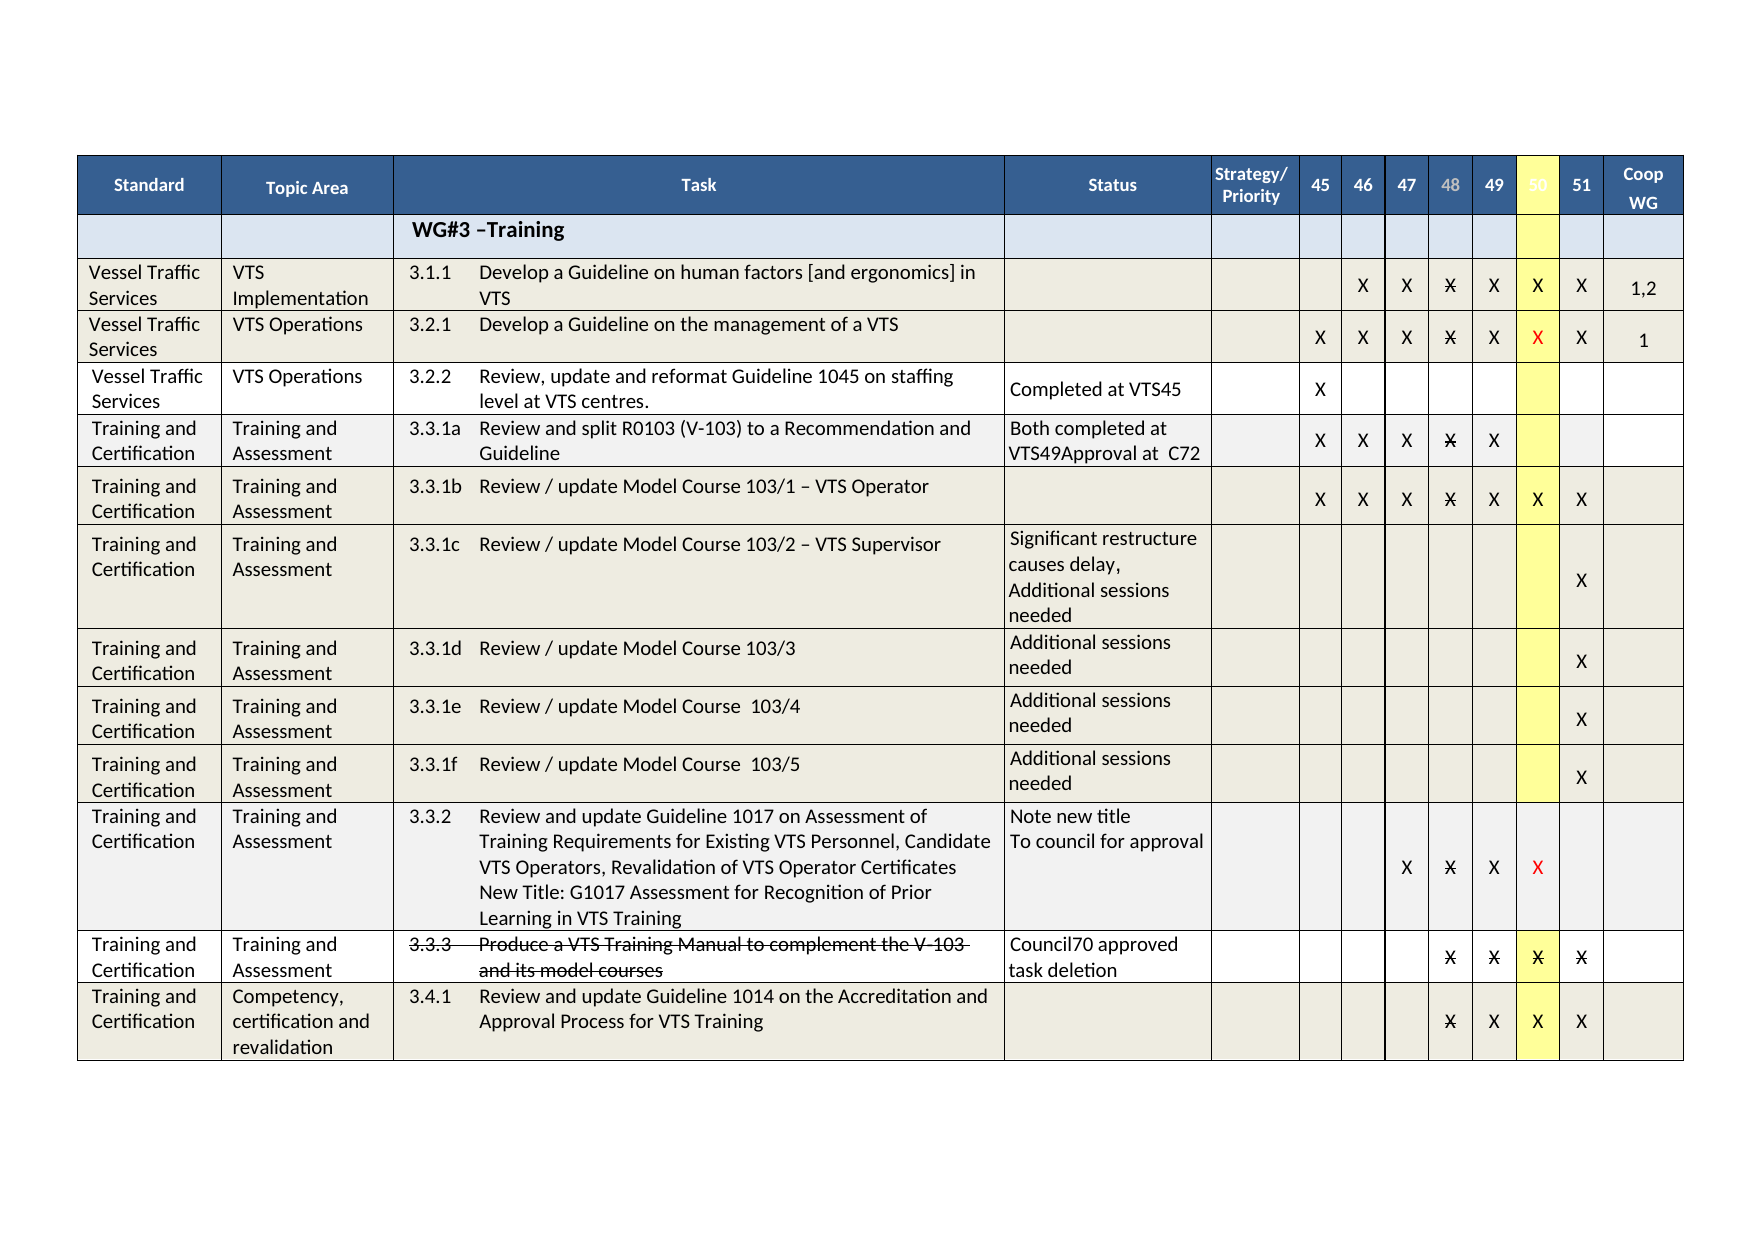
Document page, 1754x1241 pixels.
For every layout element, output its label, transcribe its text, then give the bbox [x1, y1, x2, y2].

table_cell Completed at VTS45 [1005, 363, 1211, 414]
table_cell [1005, 311, 1211, 362]
table_cell 3.3.2 Review and update Guideline 1017 on Assessment of Training Requirements for Existing VTS Personnel, Candidate VTS Operators, Revalidation of VTS Operator Certificates New Title: G1017 Assessment for Recognition of Prior Learning in VTS Training [394, 803, 1004, 930]
table_cell Training and Certification [78, 803, 221, 930]
table_header 48 [1429, 156, 1472, 214]
table_cell Additional sessions needed [1005, 687, 1211, 744]
table_cell [1300, 687, 1341, 744]
table_cell [1005, 467, 1211, 524]
table_cell 3.3.1a Review and split R0103 (V-103) to a Recommendation and Guideline [394, 415, 1004, 466]
table_cell X [1560, 629, 1603, 686]
table_cell [1604, 983, 1683, 1059]
table_cell [1386, 525, 1428, 628]
table_cell [1300, 259, 1341, 310]
table_cell Training and Assessment [222, 629, 393, 686]
table_cell [1212, 803, 1299, 930]
table_cell 3.3.1e Review / update Model Course 103/4 [394, 687, 1004, 744]
table_cell [1212, 525, 1299, 628]
table_cell [78, 215, 221, 258]
table_cell X [1429, 311, 1472, 362]
table_cell Training and Assessment [222, 745, 393, 802]
table_cell X [1429, 415, 1472, 466]
table_cell 3.3.1f Review / update Model Course 103/5 [394, 745, 1004, 802]
table_cell Training and Assessment [222, 931, 393, 982]
table_cell [222, 215, 393, 258]
table_cell X [1560, 983, 1603, 1059]
table_cell Training and Assessment [222, 687, 393, 744]
table_cell [1473, 215, 1516, 258]
table_cell Training and Assessment [222, 467, 393, 524]
table_cell [1604, 415, 1683, 466]
table_header 46 [1342, 156, 1384, 214]
table_header 49 [1473, 156, 1516, 214]
table_cell [1342, 215, 1384, 258]
table_cell [1300, 983, 1341, 1059]
table_cell [1342, 745, 1384, 802]
table_cell Training and Certification [78, 931, 221, 982]
table_cell X [1517, 983, 1559, 1059]
table_cell X [1386, 311, 1428, 362]
table_cell [1517, 745, 1559, 802]
table_cell X [1342, 259, 1384, 310]
table_cell 3.3.3 Produce a VTS Training Manual to complement the V‐103 and its model courses [394, 931, 1004, 982]
table_cell Training and Certification [78, 415, 221, 466]
table_cell 1 [1604, 311, 1683, 362]
table_cell [1005, 983, 1211, 1059]
table_cell [1342, 983, 1384, 1059]
table_cell X [1300, 467, 1341, 524]
table_cell [1517, 415, 1559, 466]
table_cell X [1429, 931, 1472, 982]
table_cell [1300, 215, 1341, 258]
table_cell 3.2.1 Develop a Guideline on the management of a VTS [394, 311, 1004, 362]
table_cell Training and Certification [78, 745, 221, 802]
table_cell X [1473, 415, 1516, 466]
table_cell VTS Operations [222, 363, 393, 414]
table_cell [1429, 215, 1472, 258]
table_cell [1386, 215, 1428, 258]
table_cell X [1386, 415, 1428, 466]
table_header 51 [1560, 156, 1603, 214]
table_cell [1473, 687, 1516, 744]
table_cell [1517, 363, 1559, 414]
table_cell Vessel Traffic Services [78, 363, 221, 414]
table_cell [1212, 687, 1299, 744]
table_cell 3.3.1d Review / update Model Course 103/3 [394, 629, 1004, 686]
table_cell [1386, 687, 1428, 744]
table_cell [1429, 687, 1472, 744]
table_cell X [1517, 467, 1559, 524]
table_cell [1560, 363, 1603, 414]
table_cell [1604, 687, 1683, 744]
table_cell X [1517, 259, 1559, 310]
table_cell X [1342, 311, 1384, 362]
table_cell X [1429, 803, 1472, 930]
table_cell Vessel Traffic Services [78, 311, 221, 362]
table_cell 3.4.1 Review and update Guideline 1014 on the Accreditation and Approval Process for VTS Training [394, 983, 1004, 1059]
table_cell [1212, 415, 1299, 466]
table_cell X [1560, 931, 1603, 982]
table_cell [1300, 803, 1341, 930]
table_cell X [1429, 259, 1472, 310]
table_cell X [1342, 467, 1384, 524]
table_cell X [1517, 311, 1559, 362]
table_cell [1342, 803, 1384, 930]
table_cell VTS Implementation [222, 259, 393, 310]
table_cell [1342, 931, 1384, 982]
table_cell X [1560, 467, 1603, 524]
table_header Task [394, 156, 1004, 214]
table_cell WG#3 –Training [394, 215, 1004, 258]
table_cell [1604, 525, 1683, 628]
table_cell [1005, 215, 1211, 258]
table_cell X [1517, 931, 1559, 982]
table_cell X [1560, 745, 1603, 802]
table_cell [1300, 629, 1341, 686]
table_cell Training and Certification [78, 467, 221, 524]
table_header 50 [1517, 156, 1559, 214]
table_cell [1560, 215, 1603, 258]
table_cell X [1429, 467, 1472, 524]
table_cell [1517, 525, 1559, 628]
table_cell 3.1.1 Develop a Guideline on human factors [and ergonomics] in VTS [394, 259, 1004, 310]
table_cell Training and Certification [78, 983, 221, 1059]
table_cell X [1560, 687, 1603, 744]
table_cell X [1386, 467, 1428, 524]
table_cell [1212, 629, 1299, 686]
table_cell [1429, 363, 1472, 414]
table_cell [1604, 629, 1683, 686]
table_cell [1386, 983, 1428, 1059]
table_cell Training and Assessment [222, 525, 393, 628]
table_cell [1212, 259, 1299, 310]
table_header 47 [1386, 156, 1428, 214]
table_header Standard [78, 156, 221, 214]
table_cell [1604, 215, 1683, 258]
table_cell [1005, 259, 1211, 310]
table_cell X [1342, 415, 1384, 466]
table_cell [1342, 363, 1384, 414]
table_cell [1473, 629, 1516, 686]
table_cell [1212, 467, 1299, 524]
table_cell [1517, 629, 1559, 686]
table_cell [1473, 525, 1516, 628]
table_cell Additional sessions needed [1005, 745, 1211, 802]
table_header Strategy/ Priority [1212, 156, 1299, 214]
table_cell Both completed at VTS49Approval at C72 [1005, 415, 1211, 466]
table_cell Training and Assessment [222, 415, 393, 466]
table_cell [1386, 629, 1428, 686]
table_cell X [1300, 363, 1341, 414]
table_header Topic Area [222, 156, 393, 214]
table_cell Vessel Traffic Services [78, 259, 221, 310]
table_cell X [1473, 803, 1516, 930]
table_cell [1473, 745, 1516, 802]
table_cell VTS Operations [222, 311, 393, 362]
table_cell [1386, 745, 1428, 802]
table_cell [1300, 745, 1341, 802]
table_cell [1429, 629, 1472, 686]
table_cell X [1386, 259, 1428, 310]
table_cell X [1560, 259, 1603, 310]
table_cell Training and Certification [78, 629, 221, 686]
table_cell [1517, 215, 1559, 258]
table_cell [1473, 363, 1516, 414]
table_cell [1212, 745, 1299, 802]
table_cell Training and Assessment [222, 803, 393, 930]
table_cell X [1560, 311, 1603, 362]
table_header 45 [1300, 156, 1341, 214]
table_cell 3.3.1b Review / update Model Course 103/1 – VTS Operator [394, 467, 1004, 524]
table_cell [1212, 983, 1299, 1059]
table_cell [1386, 363, 1428, 414]
table_header Coop WG [1604, 156, 1683, 214]
table_cell [1342, 525, 1384, 628]
table_cell X [1473, 931, 1516, 982]
table_cell [1342, 629, 1384, 686]
table_cell X [1300, 415, 1341, 466]
table_cell [1212, 931, 1299, 982]
table_cell [1342, 687, 1384, 744]
table_cell X [1300, 311, 1341, 362]
table_cell [1212, 311, 1299, 362]
table_cell [1212, 215, 1299, 258]
table_cell Note new title To council for approval [1005, 803, 1211, 930]
table_cell [1212, 363, 1299, 414]
table_cell Council70 approved task deletion [1005, 931, 1211, 982]
table_cell 3.2.2 Review, update and reformat Guideline 1045 on staffing level at VTS centres. [394, 363, 1004, 414]
table_cell [1604, 745, 1683, 802]
table_cell [1604, 467, 1683, 524]
table_cell [1300, 931, 1341, 982]
table_cell 1,2 [1604, 259, 1683, 310]
table_cell [1604, 363, 1683, 414]
table_cell [1300, 525, 1341, 628]
table_cell X [1473, 311, 1516, 362]
table_cell [1560, 415, 1603, 466]
table_cell [1604, 803, 1683, 930]
table_cell X [1473, 467, 1516, 524]
table_header Status [1005, 156, 1211, 214]
table_cell Training and Certification [78, 525, 221, 628]
table_cell X [1429, 983, 1472, 1059]
table_cell Training and Certification [78, 687, 221, 744]
table_cell X [1473, 983, 1516, 1059]
table_cell 3.3.1c Review / update Model Course 103/2 – VTS Supervisor [394, 525, 1004, 628]
table_cell X [1386, 803, 1428, 930]
table_cell [1560, 803, 1603, 930]
table_cell [1604, 931, 1683, 982]
table_cell X [1517, 803, 1559, 930]
table_cell Significant restructure causes delay, Additional sessions needed [1005, 525, 1211, 628]
table_cell [1429, 745, 1472, 802]
table_cell [1386, 931, 1428, 982]
table_cell X [1560, 525, 1603, 628]
table_cell Additional sessions needed [1005, 629, 1211, 686]
table_cell [1517, 687, 1559, 744]
table_cell [1429, 525, 1472, 628]
table_cell X [1473, 259, 1516, 310]
table_cell Competency, certification and revalidation [222, 983, 393, 1059]
